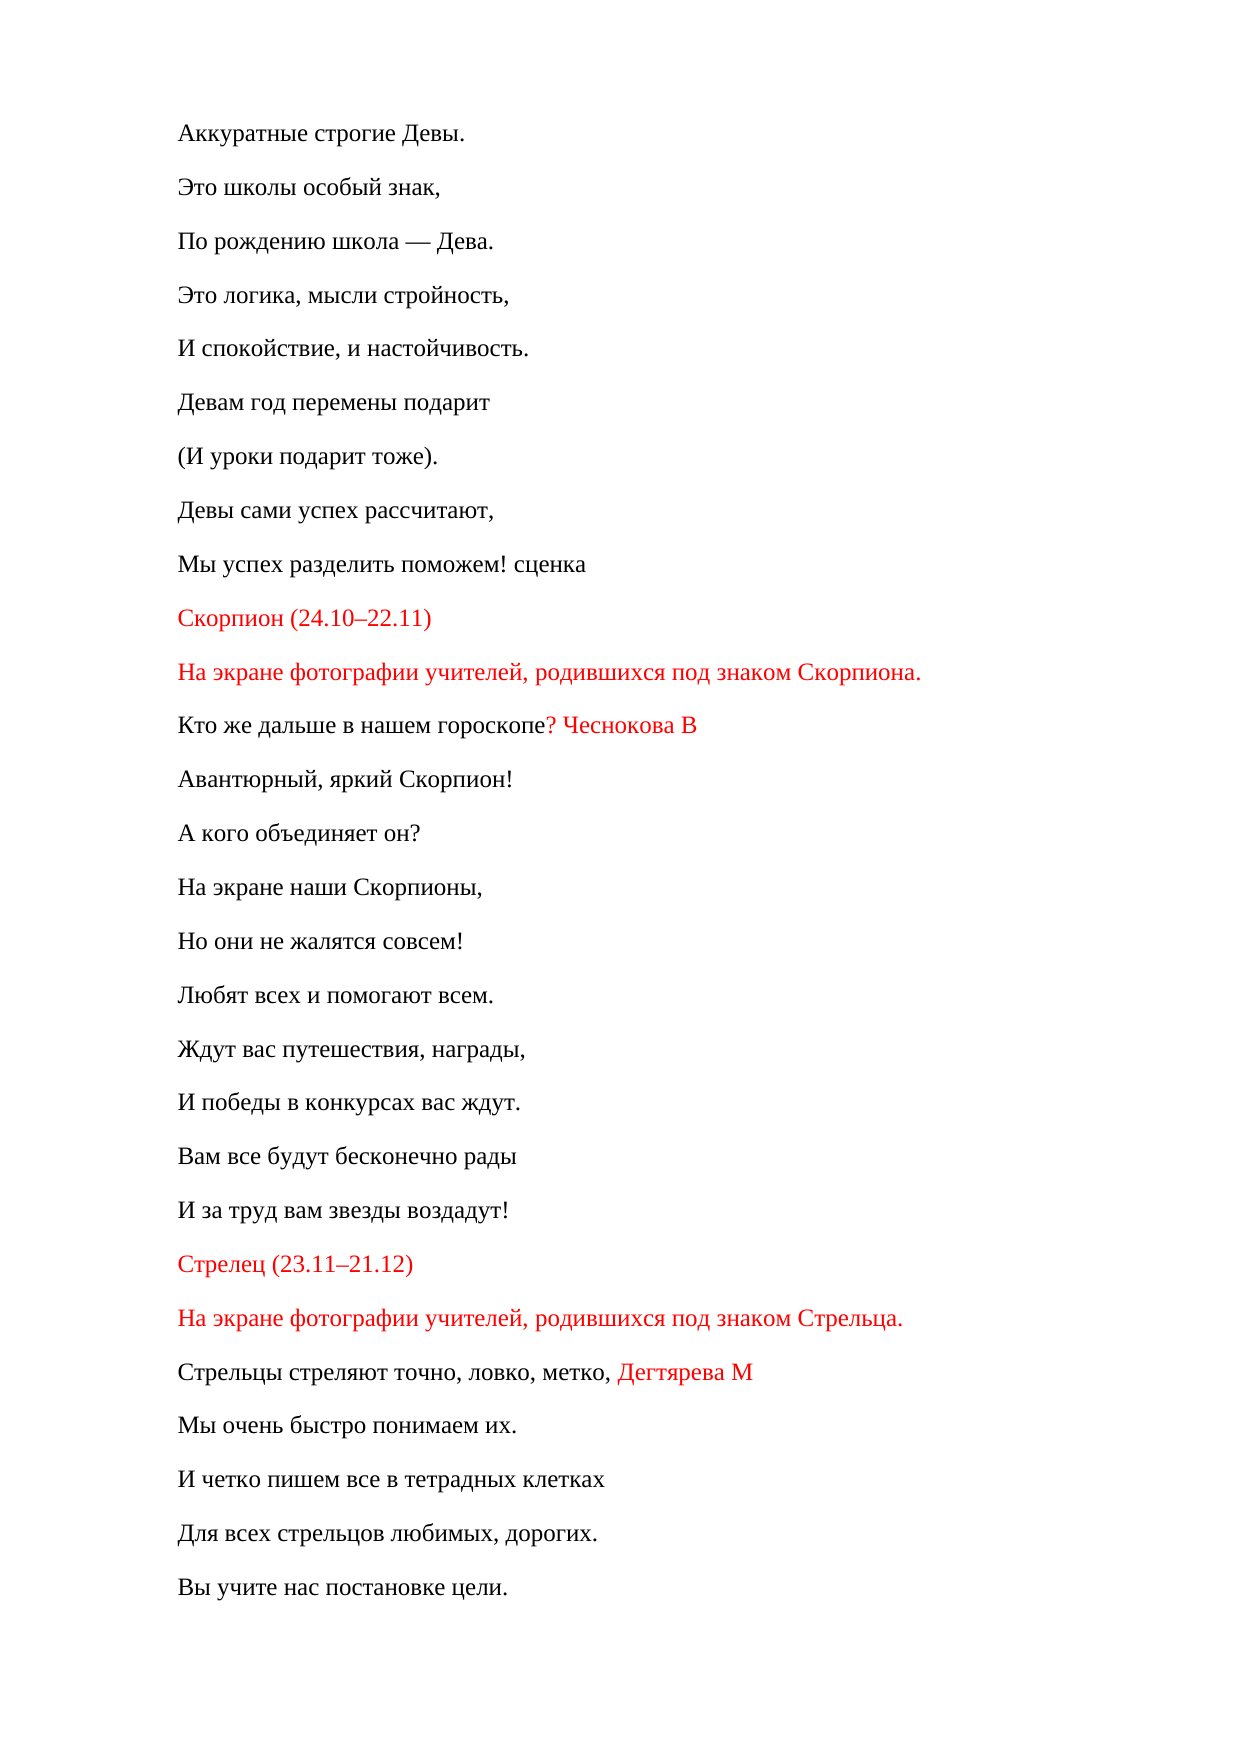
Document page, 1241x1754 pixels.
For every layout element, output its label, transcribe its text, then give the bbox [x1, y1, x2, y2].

text Мы очень быстро понимаем их. [177, 1411, 1152, 1439]
text Авантюрный, яркий Скорпион! [177, 764, 1152, 793]
text Аккуратные строгие Девы. [177, 118, 1152, 147]
text А кого объединяет он? [177, 818, 1152, 847]
text И спокойствие, и настойчивость. [177, 333, 1152, 362]
text Это логика, мысли стройность, [177, 280, 1152, 308]
text И за труд вам звезды воздадут! [177, 1195, 1152, 1224]
text Мы успех разделить поможем! сценка [177, 549, 1152, 578]
text Любят всех и помогают всем. [177, 980, 1152, 1008]
text Стрельцы стреляют точно, ловко, метко, Дегтярева М [177, 1357, 1152, 1386]
text Это школы особый знак, [177, 172, 1152, 201]
text По рождению школа — Дева. [177, 226, 1152, 254]
text Вы учите нас постановке цели. [177, 1572, 1152, 1601]
text Скорпион (24.10–22.11) [177, 603, 1152, 632]
text Стрелец (23.11–21.12) [177, 1249, 1152, 1278]
text И четко пишем все в тетрадных клетках [177, 1464, 1152, 1493]
text И победы в конкурсах вас ждут. [177, 1087, 1152, 1116]
text На экране фотографии учителей, родившихся под знаком Стрельца. [177, 1303, 1152, 1332]
text Девам год перемены подарит [177, 387, 1152, 416]
text На экране наши Скорпионы, [177, 872, 1152, 901]
text (И уроки подарит тоже). [177, 441, 1152, 470]
text Для всех стрельцов любимых, дорогих. [177, 1518, 1152, 1547]
text Девы сами успех рассчитают, [177, 495, 1152, 524]
text На экране фотографии учителей, родившихся под знаком Скорпиона. [177, 657, 1152, 685]
text Кто же дальше в нашем гороскопе? Чеснокова В [177, 711, 1152, 739]
text Вам все будут бесконечно рады [177, 1141, 1152, 1170]
text Ждут вас путешествия, награды, [177, 1034, 1152, 1062]
text Но они не жалятся совсем! [177, 926, 1152, 955]
